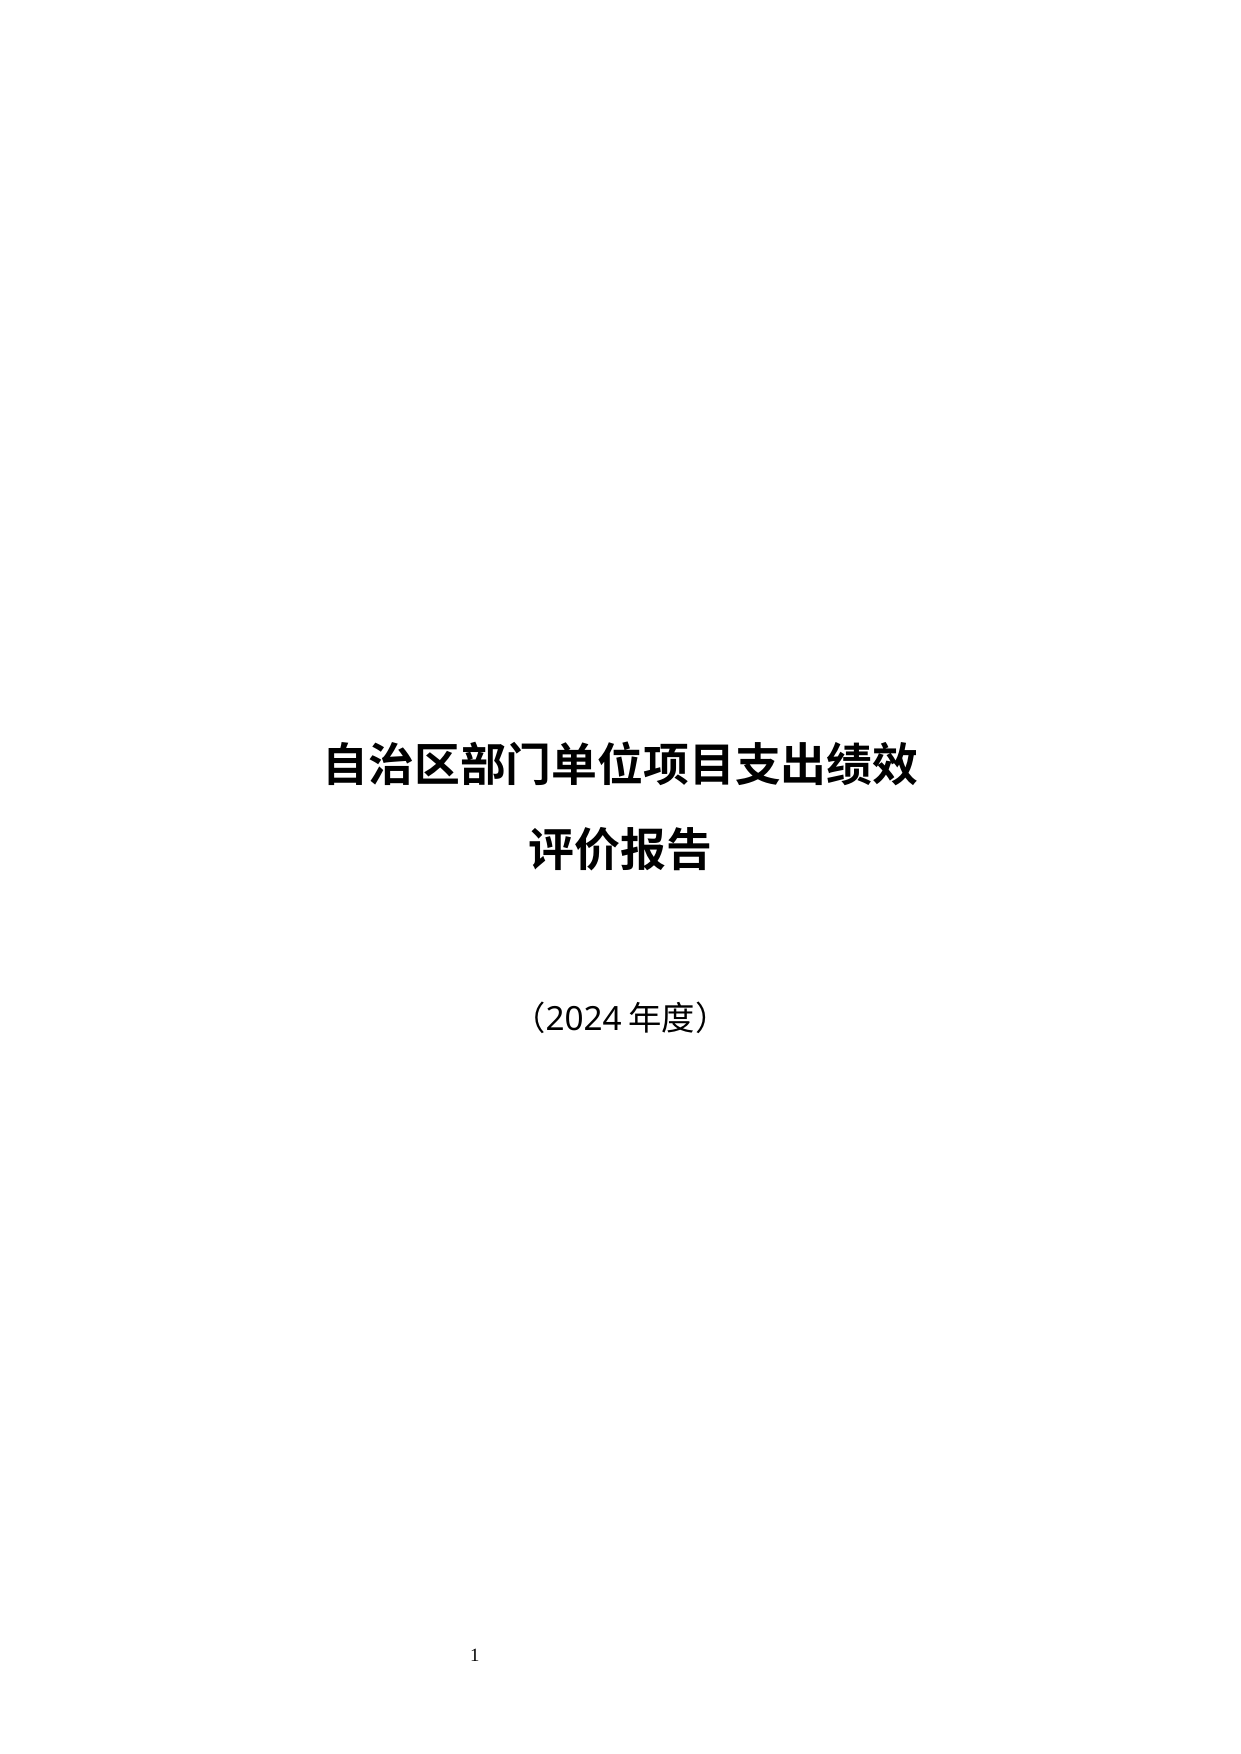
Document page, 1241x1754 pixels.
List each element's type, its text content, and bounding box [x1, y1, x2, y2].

text 评价报告 [159, 804, 1081, 889]
text （2024年度） [159, 974, 1081, 1059]
text 自治区部门单位项目支出绩效 [159, 719, 1081, 804]
